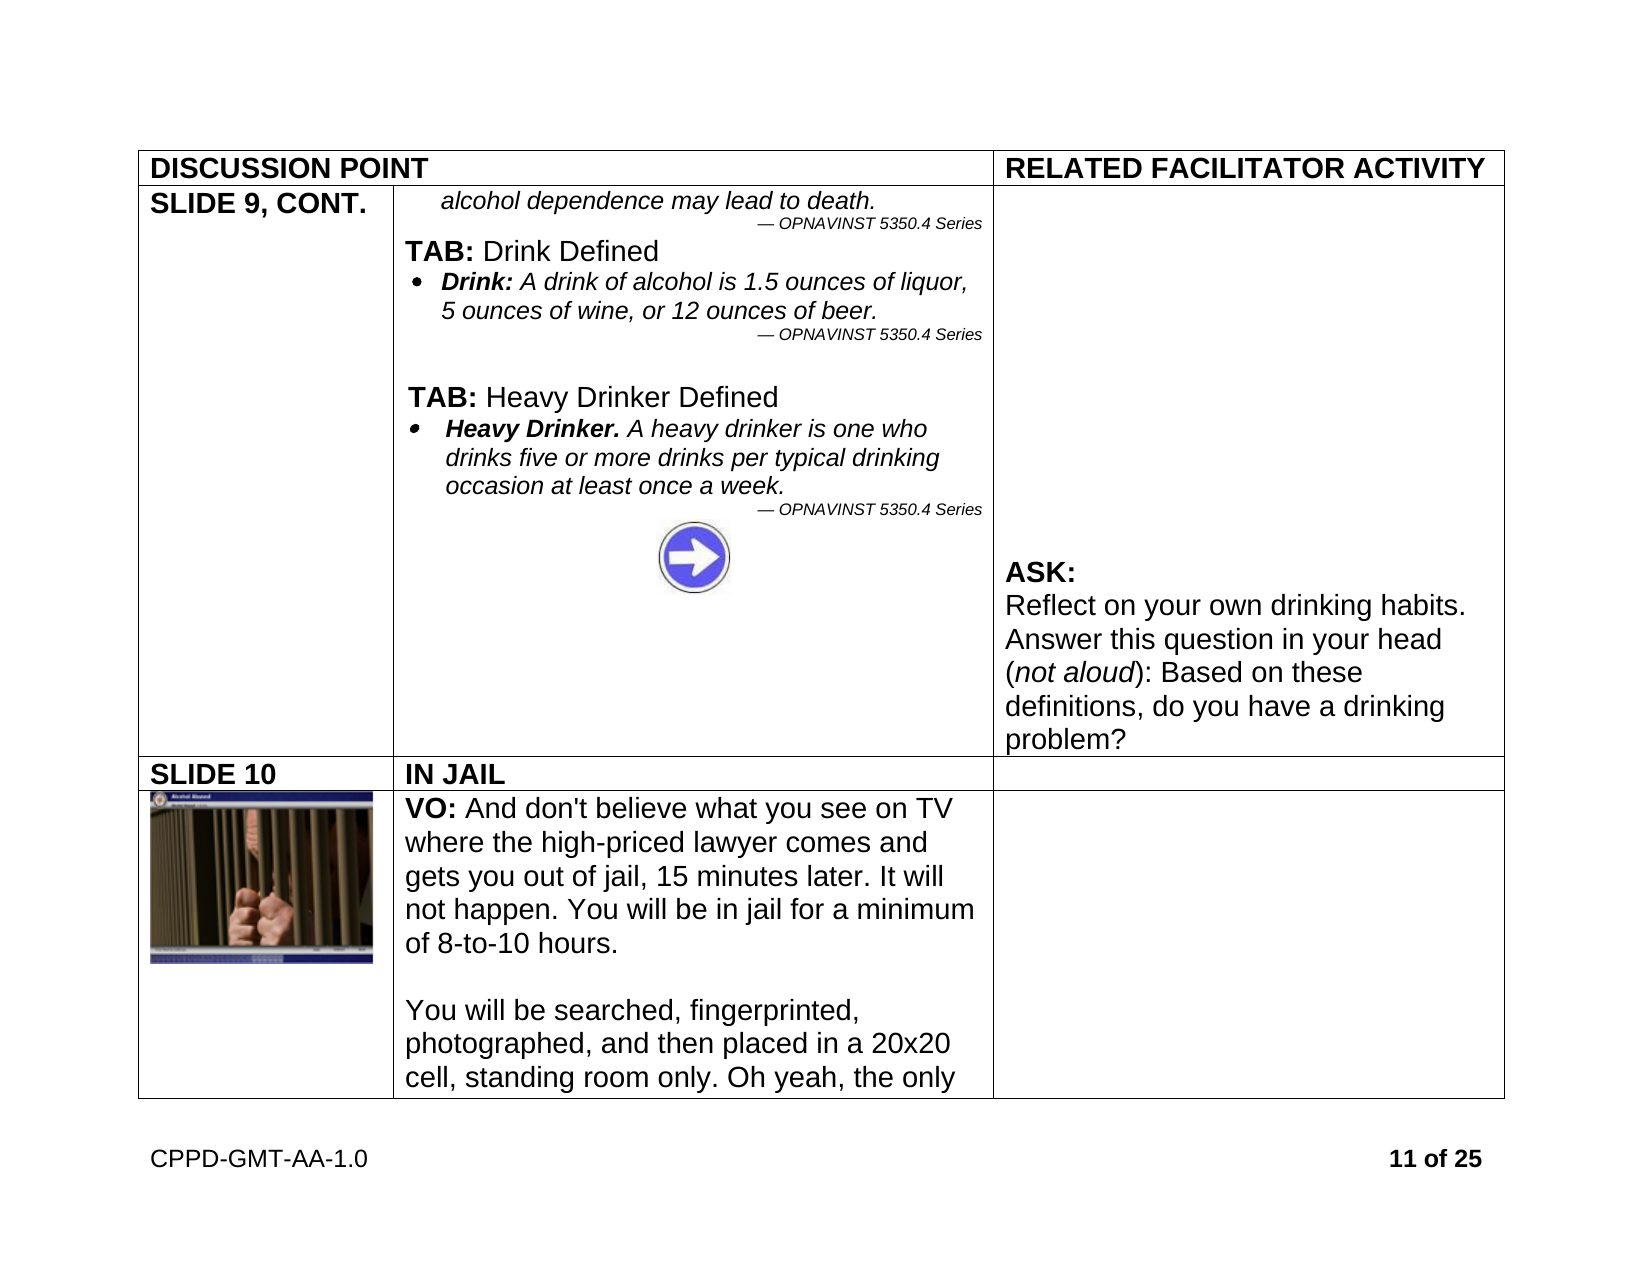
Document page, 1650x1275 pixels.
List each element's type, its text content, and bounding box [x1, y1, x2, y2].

table_cell IN JAIL [394, 757, 993, 790]
picture [150, 791, 374, 964]
table_cell [994, 757, 1504, 790]
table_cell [994, 186, 1504, 756]
picture [656, 519, 732, 595]
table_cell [394, 186, 993, 756]
table_cell SLIDE 9, CONT. [139, 186, 393, 756]
table_header RELATED FACILITATOR ACTIVITY [994, 151, 1504, 184]
table_header DISCUSSION POINT [139, 151, 993, 184]
table_cell SLIDE 10 [139, 757, 393, 790]
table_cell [394, 791, 993, 1097]
table_cell SLIDE 10, CONT. [139, 791, 393, 1097]
table_cell [994, 791, 1504, 1097]
